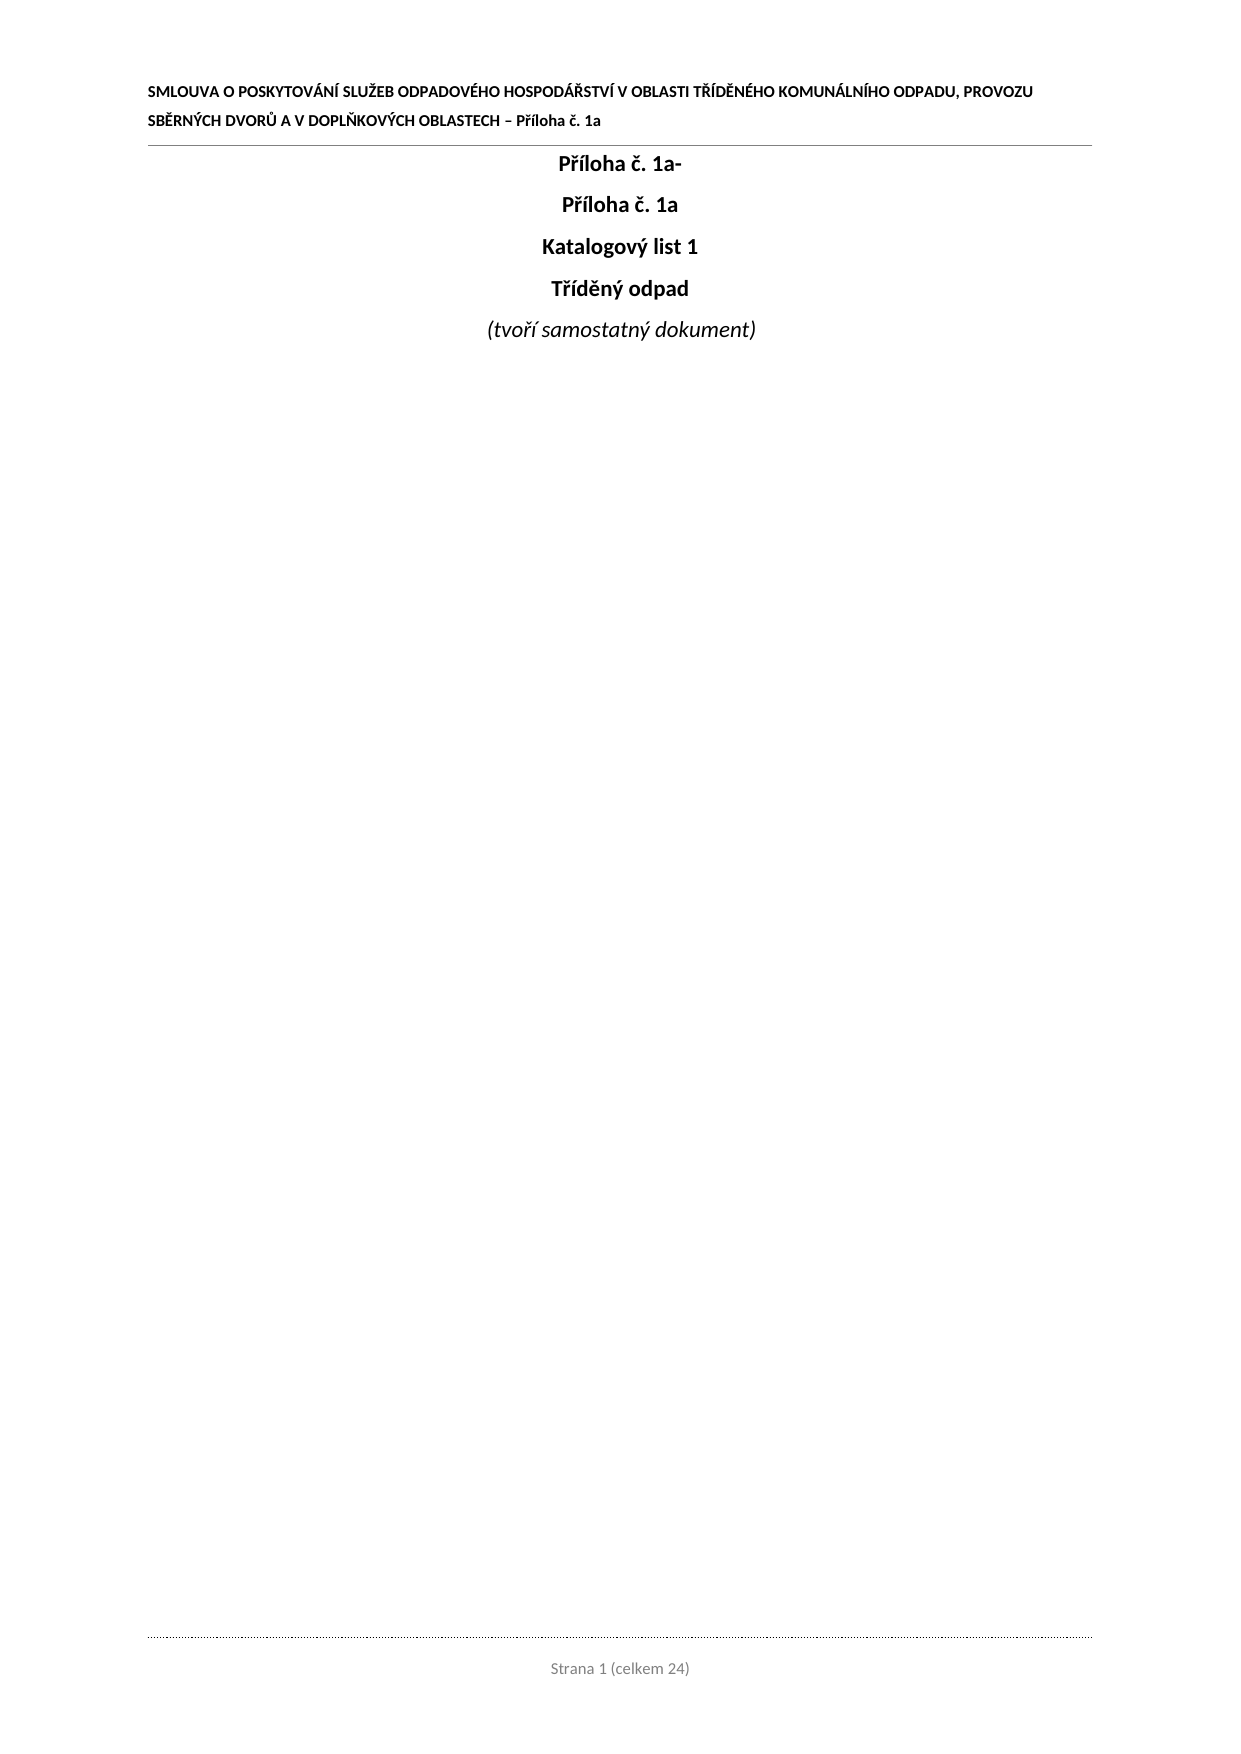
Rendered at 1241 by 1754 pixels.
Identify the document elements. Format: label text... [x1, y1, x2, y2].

text Příloha č. 1a-i: [148, 148, 1092, 177]
text (tvoří samostatný dokument) [148, 314, 1092, 343]
text Tříděný odpad [148, 273, 1092, 302]
text Katalogový list 1 [148, 231, 1092, 260]
text Příloha č. 1a [148, 189, 1092, 218]
